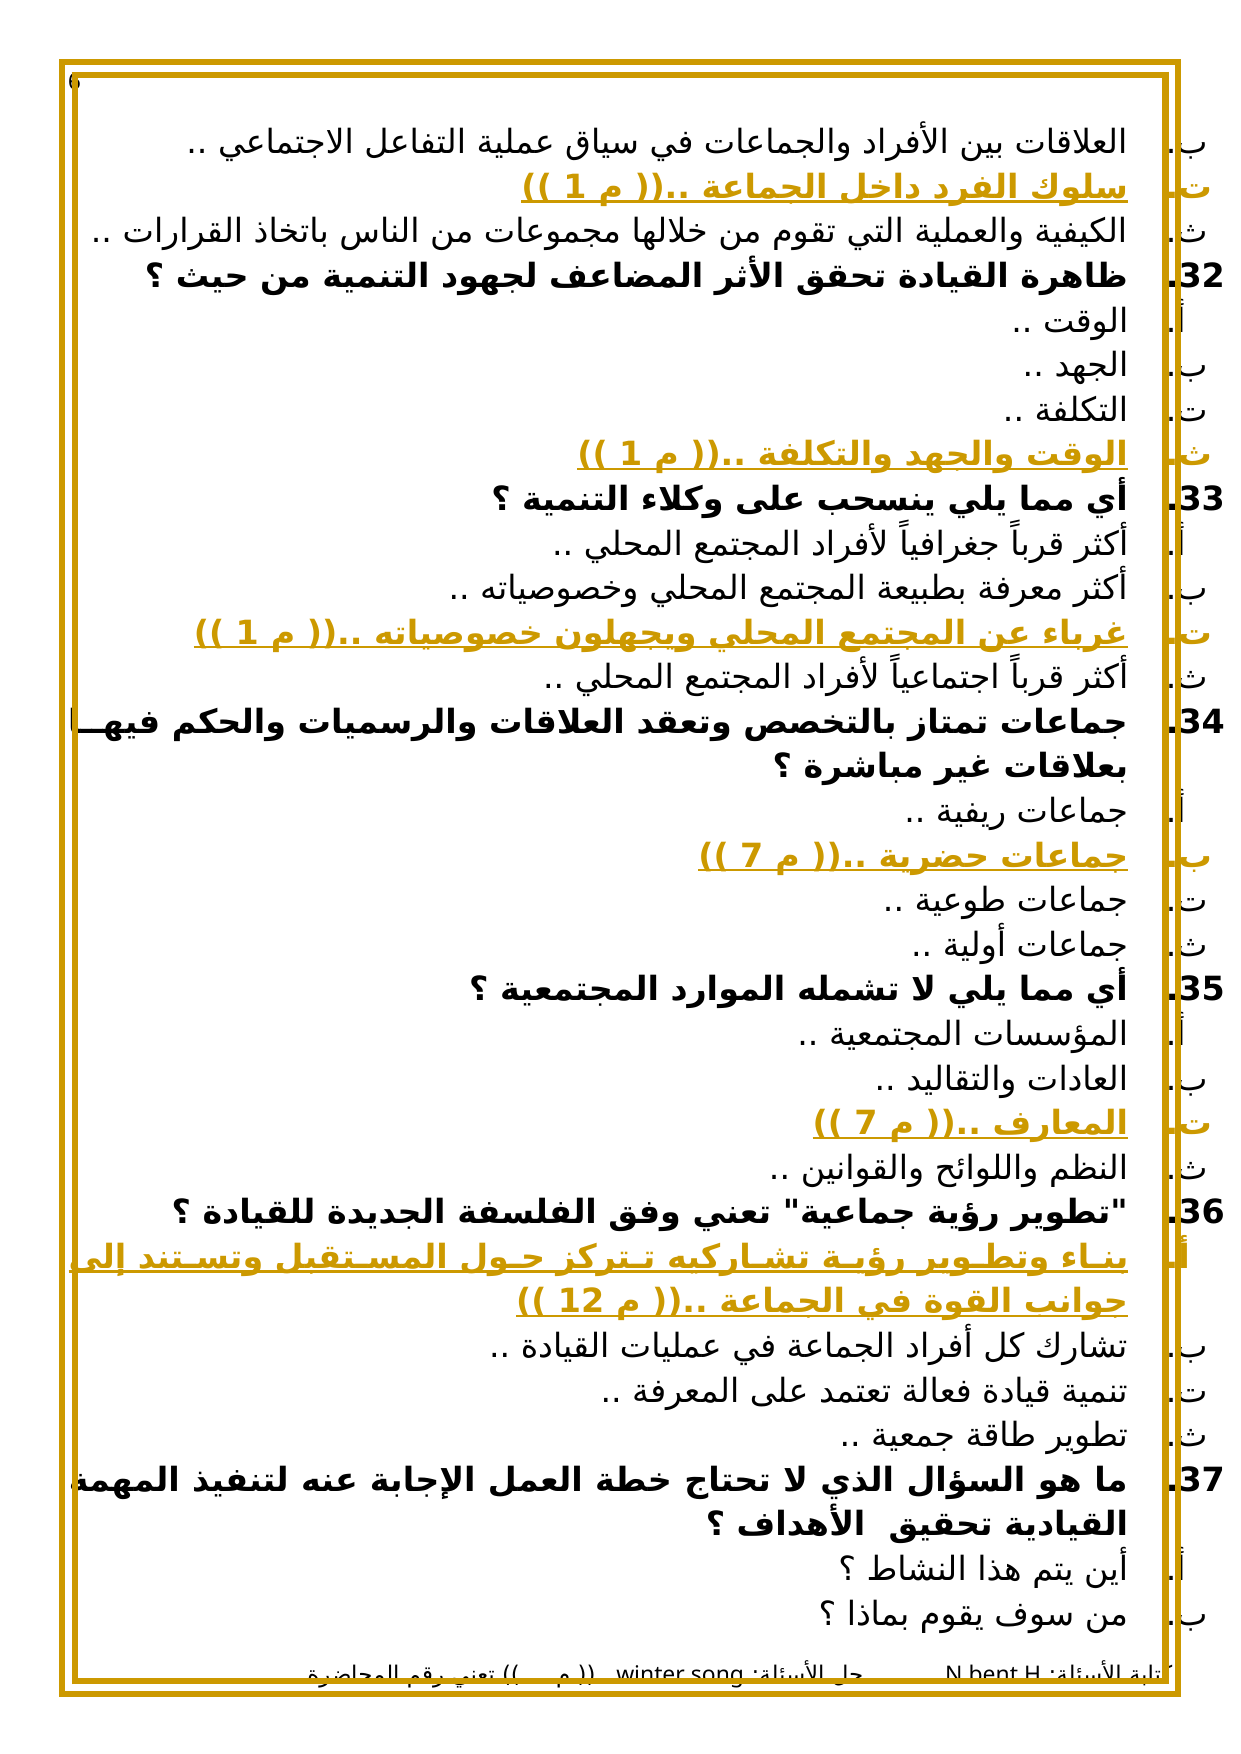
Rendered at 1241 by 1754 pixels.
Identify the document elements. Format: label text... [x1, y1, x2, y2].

list العلاقات بين الأفراد والجماعات في سياق عملية التفاعل الاجتماعي .. [78, 123, 1162, 162]
list النظم واللوائح والقوانين .. [78, 1148, 1162, 1187]
list جماعات ريفية .. [78, 791, 1162, 830]
list أكثر قرباً اجتماعياً لأفراد المجتمع المحلي .. [78, 658, 1162, 697]
list جماعات تمتاز بالتخصص وتعقد العلاقات والرسميات والحكم فيها بعلاقات غير مباشرة ؟ [78, 702, 1162, 786]
list أي مما يلي ينسحب على وكلاء التنمية ؟ [78, 479, 1162, 518]
list المعارف ..(( م 7 )) [78, 1103, 1162, 1142]
list بناء وتطوير رؤية تشاركيه تتركز حول المستقبل وتستند إلى جوانب القوة في الجماعة ..(( م 12 )) [78, 1237, 1162, 1321]
list جماعات حضرية ..(( م 7 )) [78, 836, 1162, 875]
list "تطوير رؤية جماعية" تعني وفق الفلسفة الجديدة للقيادة ؟ [78, 1193, 1162, 1232]
list جماعات طوعية .. [78, 881, 1162, 919]
list الكيفية والعملية التي تقوم من خلالها مجموعات من الناس باتخاذ القرارات .. [78, 212, 1162, 251]
list سلوك الفرد داخل الجماعة ..(( م 1 )) [78, 167, 1162, 206]
list المؤسسات المجتمعية .. [78, 1014, 1162, 1053]
list أكثر قرباً جغرافياً لأفراد المجتمع المحلي .. [78, 524, 1162, 563]
list الوقت والجهد والتكلفة ..(( م 1 )) [78, 435, 1162, 474]
list الجهد .. [78, 346, 1162, 384]
list الوقت .. [78, 301, 1162, 340]
list ما هو السؤال الذي لا تحتاج خطة العمل الإجابة عنه لتنفيذ المهمة القيادية تحقيق الأهداف ؟ [78, 1460, 1162, 1544]
list تطوير طاقة جمعية .. [78, 1416, 1162, 1454]
list تنمية قيادة فعالة تعتمد على المعرفة .. [78, 1371, 1162, 1410]
list جماعات أولية .. [78, 925, 1162, 964]
list من سوف يقوم بماذا ؟ [78, 1594, 1162, 1633]
list تشارك كل أفراد الجماعة في عمليات القيادة .. [78, 1326, 1162, 1365]
list أي مما يلي لا تشمله الموارد المجتمعية ؟ [78, 970, 1162, 1009]
list أكثر معرفة بطبيعة المجتمع المحلي وخصوصياته .. [78, 568, 1162, 607]
list غرباء عن المجتمع المحلي ويجهلون خصوصياته ..(( م 1 )) [78, 613, 1162, 652]
list ظاهرة القيادة تحقق الأثر المضاعف لجهود التنمية من حيث ؟ [78, 256, 1162, 295]
list التكلفة .. [78, 390, 1162, 429]
list العادات والتقاليد .. [78, 1059, 1162, 1098]
list أين يتم هذا النشاط ؟ [78, 1549, 1162, 1588]
